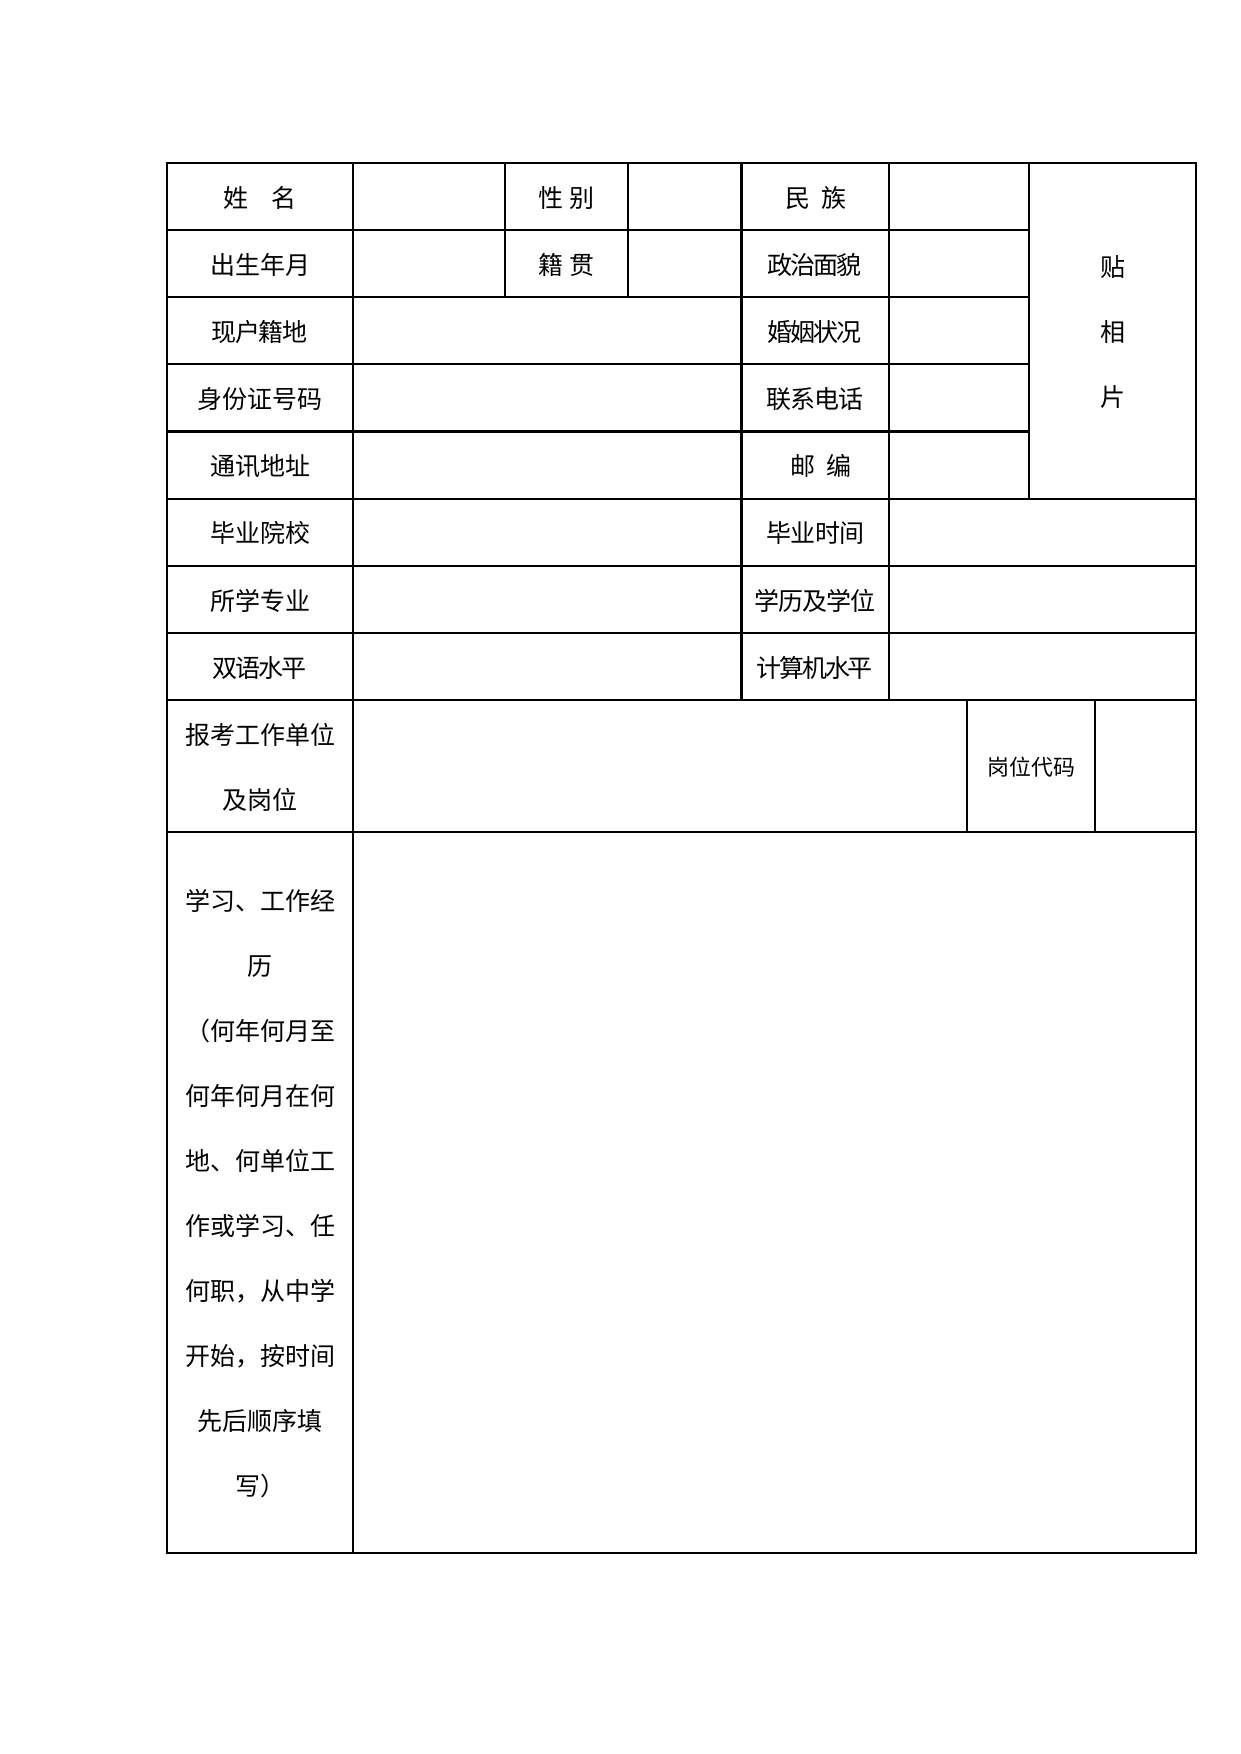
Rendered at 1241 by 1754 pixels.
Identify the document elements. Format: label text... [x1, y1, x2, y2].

table_cell 计算机水平 [743, 634, 888, 699]
table_header 性 别 [506, 164, 627, 229]
table_header [629, 164, 740, 229]
table_cell [354, 500, 740, 564]
table_cell 身份证号码 [168, 365, 352, 430]
table_cell 籍 贯 [506, 231, 627, 296]
table_cell 政治面貌 [743, 231, 888, 296]
table_cell 婚姻状况 [743, 298, 888, 363]
table_cell [629, 231, 740, 296]
table_cell 出生年月 [168, 231, 352, 296]
table_cell [890, 500, 1195, 564]
table_cell [354, 833, 1195, 1552]
table_cell [354, 231, 504, 296]
table_cell [354, 701, 966, 831]
table_header 姓 名 [168, 164, 352, 229]
table_cell [890, 298, 1028, 363]
table_cell [354, 365, 740, 430]
table_cell [890, 433, 1028, 497]
table_cell 邮 编 [743, 433, 888, 497]
table_cell [890, 365, 1028, 430]
table_cell 学习、工作经历 （何年何月至何年何月在何地、何单位工作或学习、任何职，从中学开始，按时间先后顺序填写） [168, 833, 352, 1552]
table_cell [890, 634, 1195, 699]
table_header [890, 164, 1028, 229]
table_cell 联系电话 [743, 365, 888, 430]
table_cell 双语水平 [168, 634, 352, 699]
table_cell [354, 634, 740, 699]
table_cell 报考工作单位及岗位 [168, 701, 352, 831]
table_cell 通讯地址 [168, 433, 352, 497]
table_header [354, 164, 504, 229]
table_header 贴 相 片 [1030, 164, 1195, 497]
table_cell 毕业时间 [743, 500, 888, 564]
table_cell [354, 567, 740, 632]
table_cell [890, 231, 1028, 296]
table_cell 现户籍地 [168, 298, 352, 363]
table_cell 学历及学位 [743, 567, 888, 632]
table_cell 所学专业 [168, 567, 352, 632]
table_cell 毕业院校 [168, 500, 352, 564]
table_cell [1096, 701, 1195, 831]
table_cell [354, 298, 740, 363]
table_header 民 族 [743, 164, 888, 229]
table_cell [890, 567, 1195, 632]
table_cell [354, 433, 740, 497]
table_cell 岗位代码 [968, 701, 1094, 831]
